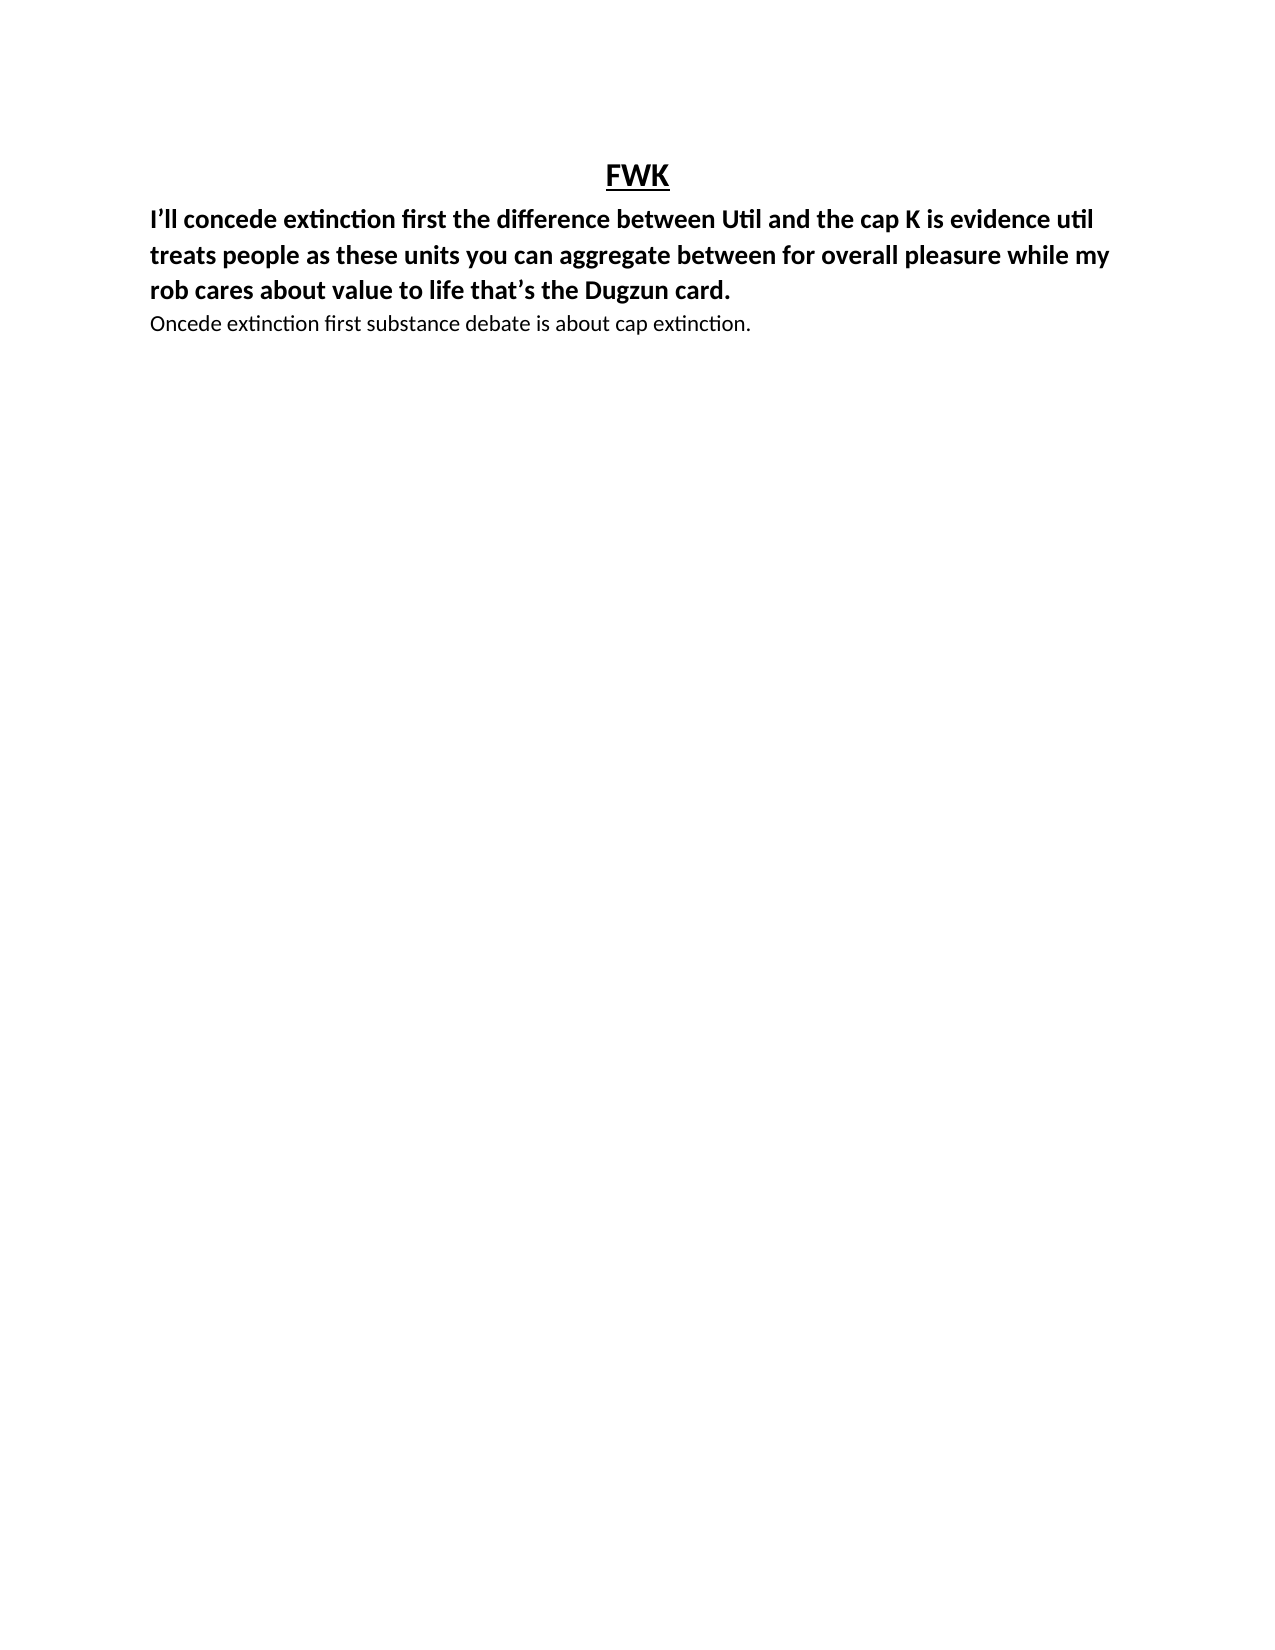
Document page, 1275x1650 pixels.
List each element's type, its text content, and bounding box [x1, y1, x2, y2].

text Oncede extinction first substance debate is about cap extinction. [150, 309, 1125, 337]
subtitle FWK [150, 154, 1125, 195]
subtitle I’ll concede extinction first the difference between Util and the cap K is evidence util treats people as these units you can aggregate between for overall pleasure while my rob cares about value to life that’s the Dugzun card. [150, 202, 1125, 307]
